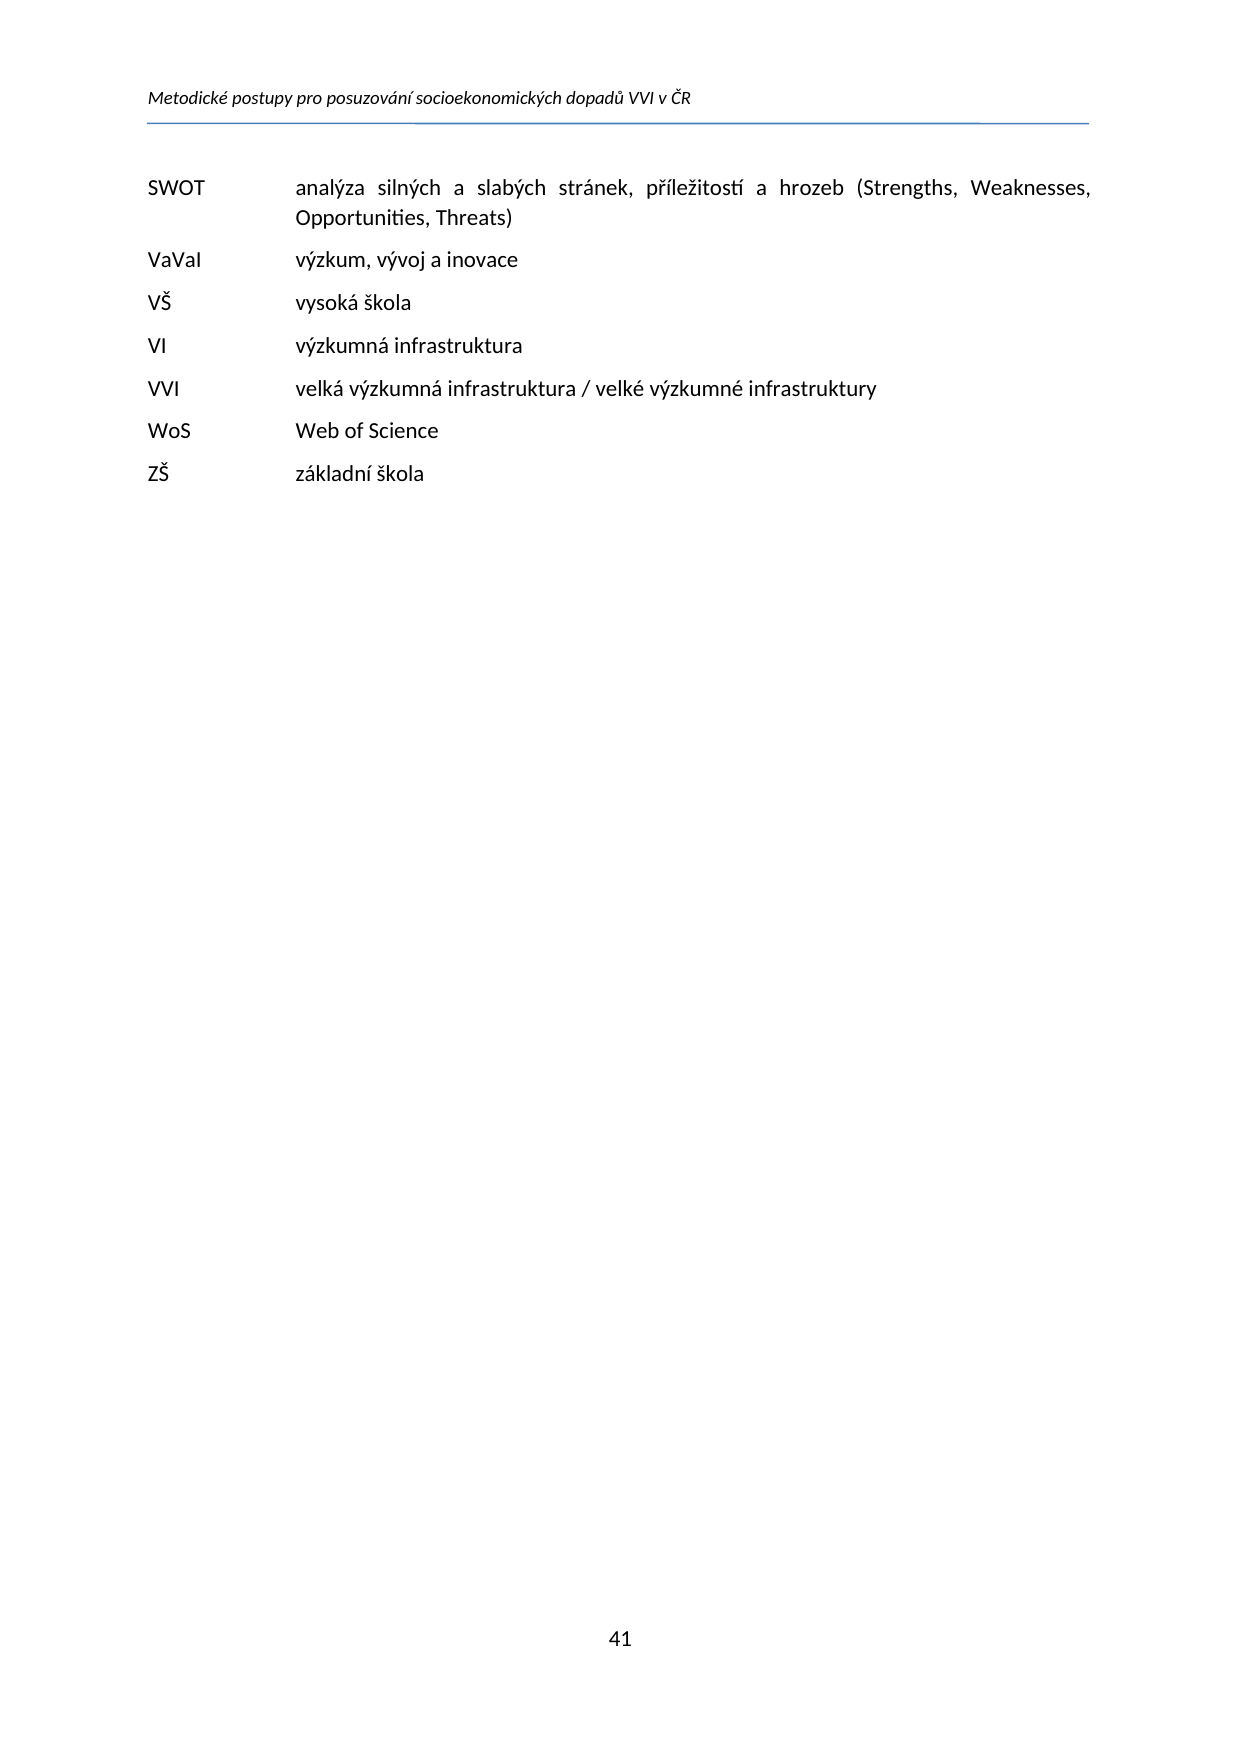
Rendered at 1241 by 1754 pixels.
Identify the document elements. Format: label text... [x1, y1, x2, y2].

text SWOT analýza silných a slabých stránek, příležitostí a hrozeb (Strengths, Weaknesses, Opportunities, Threats) [148, 173, 1093, 231]
text ZŠ základní škola [148, 459, 1093, 487]
text VŠ vysoká škola [148, 288, 1093, 316]
text VVI velká výzkumná infrastruktura / velké výzkumné infrastruktury [148, 374, 1093, 402]
text VaVaI výzkum, vývoj a inovace [148, 246, 1093, 273]
text VI výzkumná infrastruktura [148, 331, 1093, 359]
text WoS Web of Science [148, 416, 1093, 444]
